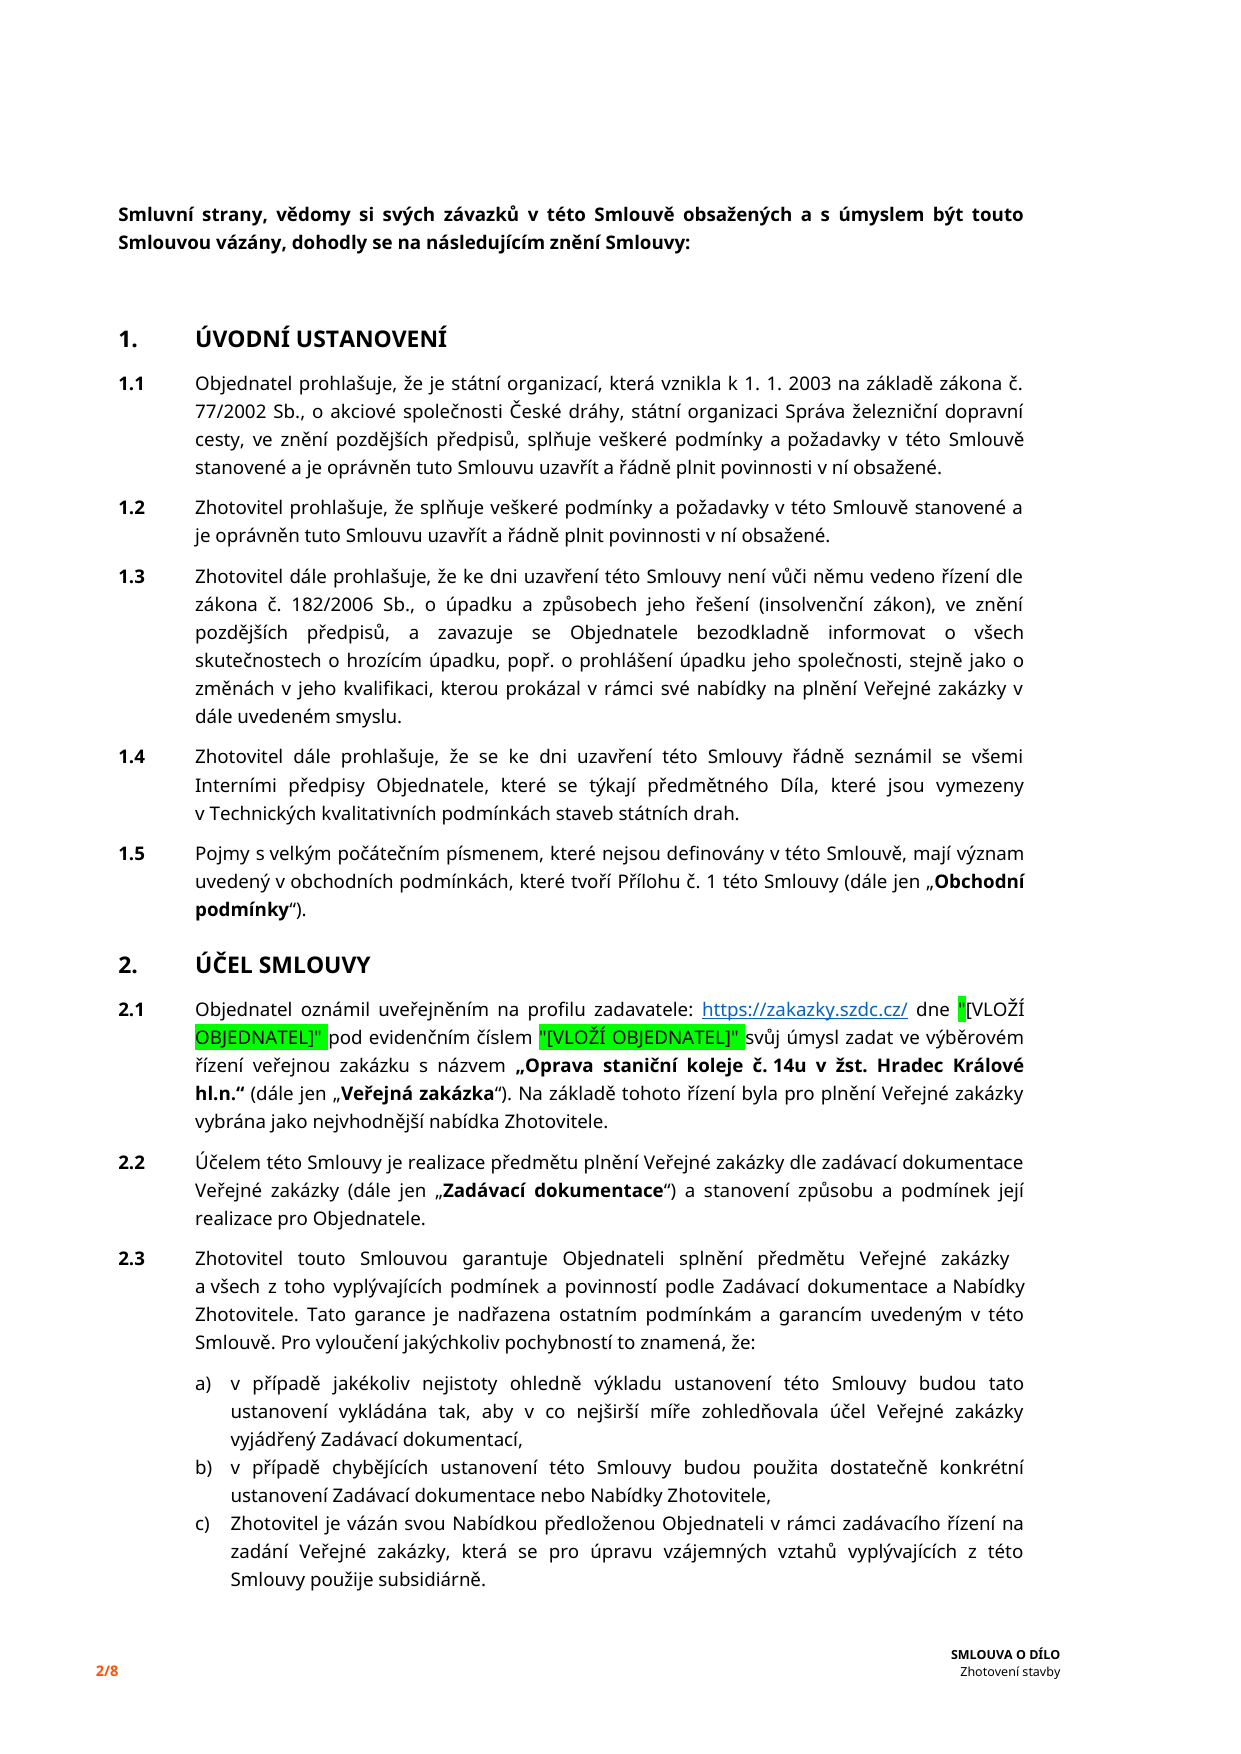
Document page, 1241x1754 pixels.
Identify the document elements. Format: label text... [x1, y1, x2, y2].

text Účelem této Smlouvy je realizace předmětu plnění Veřejné zakázky dle zadávací dokumentace Veřejné zakázky (dále jen „Zadávací dokumentace“) a stanovení způsobu a podmínek její realizace pro Objednatele. [118, 1149, 1024, 1231]
text Zhotovitel je vázán svou Nabídkou předloženou Objednateli v rámci zadávacího řízení na zadání Veřejné zakázky, která se pro úpravu vzájemných vztahů vyplývajících z této Smlouvy použije subsidiárně. [195, 1510, 1024, 1592]
text Smluvní strany, vědomy si svých závazků v této Smlouvě obsažených a s úmyslem být touto Smlouvou vázány, dohodly se na následujícím znění Smlouvy: [118, 202, 1024, 255]
text Objednatel oznámil uveřejněním na profilu zadavatele: https://zakazky.szdc.cz/ dne pod evidenčním číslem svůj úmysl zadat ve výběrovém řízení veřejnou zakázku s názvem „Oprava staniční koleje č. 14u v žst. Hradec Králové hl.n.“ (dále jen „Veřejná zakázka“). Na základě tohoto řízení byla pro plnění Veřejné zakázky vybrána jako nejvhodnější nabídka Zhotovitele. [118, 996, 1024, 1134]
text Pojmy s velkým počátečním písmenem, které nejsou definovány v této Smlouvě, mají význam uvedený v obchodních podmínkách, které tvoří Přílohu č. 1 této Smlouvy (dále jen „Obchodní podmínky“). [118, 840, 1024, 922]
text v případě jakékoliv nejistoty ohledně výkladu ustanovení této Smlouvy budou tato ustanovení vykládána tak, aby v co nejširší míře zohledňovala účel Veřejné zakázky vyjádřený Zadávací dokumentací, [195, 1370, 1024, 1452]
text Zhotovitel touto Smlouvou garantuje Objednateli splnění předmětu Veřejné zakázky a všech z toho vyplývajících podmínek a povinností podle Zadávací dokumentace a Nabídky Zhotovitele. Tato garance je nadřazena ostatním podmínkám a garancím uvedeným v této Smlouvě. Pro vyloučení jakýchkoliv pochybností to znamená, že: [118, 1246, 1024, 1355]
text Objednatel prohlašuje, že je státní organizací, která vznikla k 1. 1. 2003 na základě zákona č. 77/2002 Sb., o akciové společnosti České dráhy, státní organizaci Správa železniční dopravní cesty, ve znění pozdějších předpisů, splňuje veškeré podmínky a požadavky v této Smlouvě stanovené a je oprávněn tuto Smlouvu uzavřít a řádně plnit povinnosti v ní obsažené. [118, 370, 1024, 480]
text v případě chybějících ustanovení této Smlouvy budou použita dostatečně konkrétní ustanovení Zadávací dokumentace nebo Nabídky Zhotovitele, [195, 1454, 1024, 1508]
text Zhotovitel dále prohlašuje, že se ke dni uzavření této Smlouvy řádně seznámil se všemi Interními předpisy Objednatele, které se týkají předmětného Díla, které jsou vymezeny v Technických kvalitativních podmínkách staveb státních drah. [118, 744, 1024, 825]
text ÚČEL SMLOUVY [118, 949, 1024, 981]
text Zhotovitel dále prohlašuje, že ke dni uzavření této Smlouvy není vůči němu vedeno řízení dle zákona č. 182/2006 Sb., o úpadku a způsobech jeho řešení (insolvenční zákon), ve znění pozdějších předpisů, a zavazuje se Objednatele bezodkladně informovat o všech skutečnostech o hrozícím úpadku, popř. o prohlášení úpadku jeho společnosti, stejně jako o změnách v jeho kvalifikaci, kterou prokázal v rámci své nabídky na plnění Veřejné zakázky v dále uvedeném smyslu. [118, 563, 1024, 729]
text ÚVODNÍ USTANOVENÍ [118, 323, 1024, 354]
text Zhotovitel prohlašuje, že splňuje veškeré podmínky a požadavky v této Smlouvě stanovené a je oprávněn tuto Smlouvu uzavřít a řádně plnit povinnosti v ní obsažené. [118, 495, 1024, 548]
